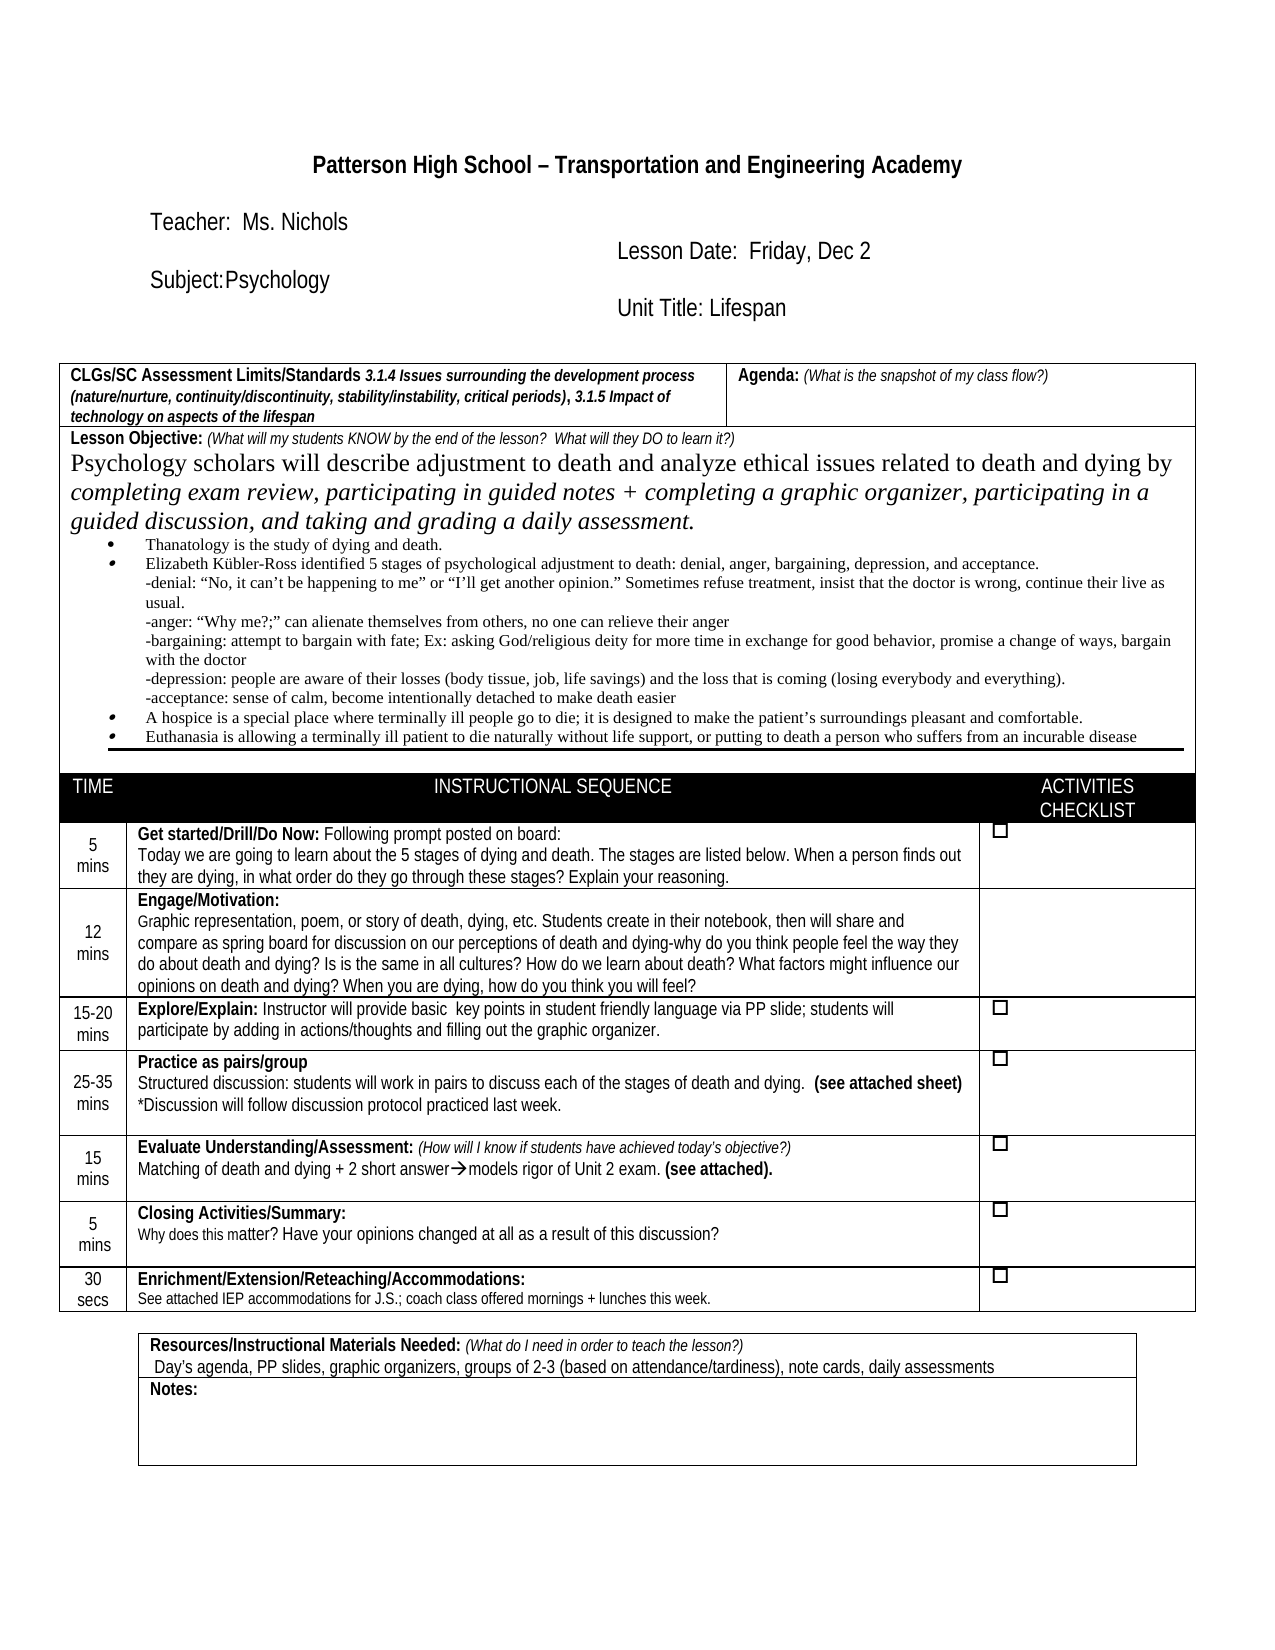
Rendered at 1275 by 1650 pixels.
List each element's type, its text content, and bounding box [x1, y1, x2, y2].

table_cell INSTRUCTIONAL SEQUENCE [127, 774, 979, 822]
table_cell Closing Activities/Summary: Why does this matter? Have your opinions changed at all as a result of this discussion? [127, 1202, 979, 1266]
table_cell Get started/Drill/Do Now: Following prompt posted on board: Today we are going to learn about the 5 stages of dying and death. The stages are listed below. When a person finds out they are dying, in what order do they go through these stages? Explain your reasoning. [127, 823, 979, 887]
table_cell [980, 823, 1195, 887]
table_cell 30 secs [60, 1268, 126, 1311]
table_cell [980, 1268, 1195, 1311]
table_cell Lesson Objective: (What will my students KNOW by the end of the lesson? What will they DO to learn it?) Psychology scholars will describe adjustment to death and analyze ethical issues related to death and dying by completing exam review, participating in guided notes + completing a graphic organizer, participating in a guided discussion, and taking and grading a daily assessment. Thanatology is the study of dying and death. Elizabeth Kübler-Ross identified 5 stages of psychological adjustment to death: denial, anger, bargaining, depression, and acceptance. -denial: “No, it can’t be happening to me” or “I’ll get another opinion.” Sometimes refuse treatment, insist that the doctor is wrong, continue their live as usual. -anger: “Why me?;” can alienate themselves from others, no one can relieve their anger -bargaining: attempt to bargain with fate; Ex: asking God/religious deity for more time in exchange for good behavior, promise a change of ways, bargain with the doctor -depression: people are aware of their losses (body tissue, job, life savings) and the loss that is coming (losing everybody and everything). -acceptance: sense of calm, become intentionally detached to make death easier A hospice is a special place where terminally ill people go to die; it is designed to make the patient’s surroundings pleasant and comfortable. Euthanasia is allowing a terminally ill patient to die naturally without life support, or putting to death a person who suffers from an incurable disease [60, 427, 1195, 773]
table_cell [980, 1202, 1195, 1266]
table_cell [980, 889, 1195, 996]
table_cell Notes: [139, 1378, 1136, 1464]
table_cell 5 mins [60, 1202, 126, 1266]
table_cell TIME [60, 774, 126, 822]
table_header Resources/Instructional Materials Needed: (What do I need in order to teach the lesson?) Day’s agenda, PP slides, graphic organizers, groups of 2-3 (based on attendance/tardiness), note cards, daily assessments [139, 1334, 1136, 1377]
table_cell ACTIVITIES CHECKLIST [980, 774, 1195, 822]
table_cell Practice as pairs/group Structured discussion: students will work in pairs to discuss each of the stages of death and dying. (see attached sheet) *Discussion will follow discussion protocol practiced last week. [127, 1051, 979, 1135]
table_cell Explore/Explain: Instructor will provide basic key points in student friendly language via PP slide; students will participate by adding in actions/thoughts and filling out the graphic organizer. [127, 998, 979, 1050]
table_cell [980, 1051, 1195, 1135]
table_cell [980, 998, 1195, 1050]
table_cell Engage/Motivation: Graphic representation, poem, or story of death, dying, etc. Students create in their notebook, then will share and compare as spring board for discussion on our perceptions of death and dying-why do you think people feel the way they do about death and dying? Is is the same in all cultures? How do we learn about death? What factors might influence our opinions on death and dying? When you are dying, how do you think you will feel? [127, 889, 979, 996]
table_cell 12 mins [60, 889, 126, 996]
table_cell [980, 1136, 1195, 1201]
table_cell Enrichment/Extension/Reteaching/Accommodations: See attached IEP accommodations for J.S.; coach class offered mornings + lunches this week. [127, 1268, 979, 1311]
title Patterson High School – Transportation and Engineering Academy [150, 150, 1125, 179]
table_cell Evaluate Understanding/Assessment: (How will I know if students have achieved today’s objective?) Matching of death and dying + 2 short answermodels rigor of Unit 2 exam. (see attached). [127, 1136, 979, 1201]
table_cell 15-20 mins [60, 998, 126, 1050]
table_header Agenda: (What is the snapshot of my class flow?) [727, 364, 1195, 426]
table_cell 15 mins [60, 1136, 126, 1201]
title Teacher: Ms. Nichols Lesson Date: Friday, Dec 2 [150, 207, 1125, 264]
table_cell 25-35 mins [60, 1051, 126, 1135]
table_cell 5 mins [60, 823, 126, 887]
title Subject: Psychology Unit Title: Lifespan [150, 264, 1125, 322]
table_header CLGs/SC Assessment Limits/Standards 3.1.4 Issues surrounding the development process (nature/nurture, continuity/discontinuity, stability/instability, critical periods), 3.1.5 Impact of technology on aspects of the lifespan [60, 364, 726, 426]
